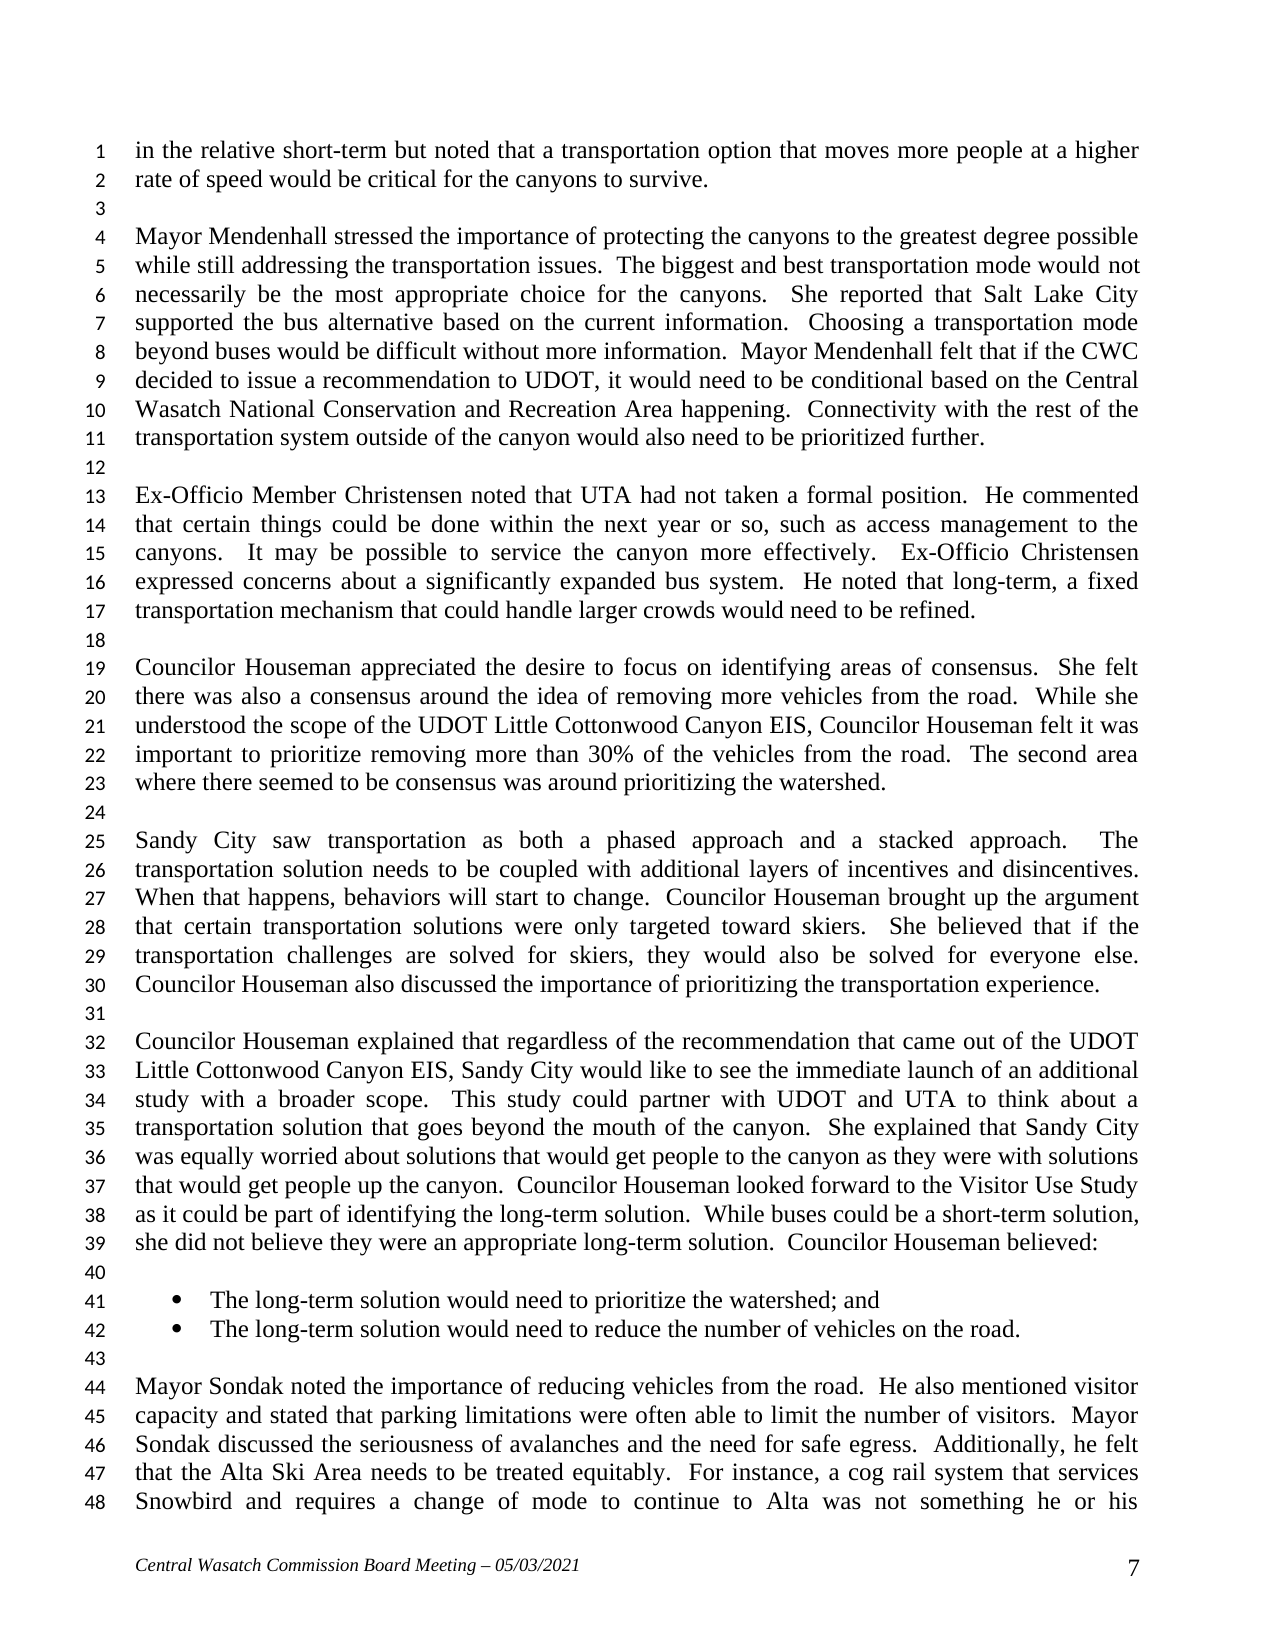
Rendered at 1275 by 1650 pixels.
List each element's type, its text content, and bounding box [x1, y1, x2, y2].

text Councilor Houseman appreciated the desire to focus on identifying areas of consensus. She felt there was also a consensus around the idea of removing more vehicles from the road. While she understood the scope of the UDOT Little Cottonwood Canyon EIS, Councilor Houseman felt it was important to prioritize removing more than 30% of the vehicles from the road. The second area where there seemed to be consensus was around prioritizing the watershed. [135, 652, 1140, 796]
list The long-term solution would need to reduce the number of vehicles on the road. [172, 1314, 1140, 1342]
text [135, 1371, 1140, 1515]
list The long-term solution would need to prioritize the watershed; and [172, 1285, 1140, 1314]
text Sandy City saw transportation as both a phased approach and a stacked approach. The transportation solution needs to be coupled with additional layers of incentives and disincentives. When that happens, behaviors will start to change. Councilor Houseman brought up the argument that certain transportation solutions were only targeted toward skiers. She believed that if the transportation challenges are solved for skiers, they would also be solved for everyone else. Councilor Houseman also discussed the importance of prioritizing the transportation experience. [135, 825, 1140, 997]
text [135, 135, 1140, 192]
text Mayor Mendenhall stressed the importance of protecting the canyons to the greatest degree possible while still addressing the transportation issues. The biggest and best transportation mode would not necessarily be the most appropriate choice for the canyons. She reported that Salt Lake City supported the bus alternative based on the current information. Choosing a transportation mode beyond buses would be difficult without more information. Mayor Mendenhall felt that if the CWC decided to issue a recommendation to UDOT, it would need to be conditional based on the Central Wasatch National Conservation and Recreation Area happening. Connectivity with the rest of the transportation system outside of the canyon would also need to be prioritized further. [135, 221, 1140, 451]
text Ex-Officio Member Christensen noted that UTA had not taken a formal position. He commented that certain things could be done within the next year or so, such as access management to the canyons. It may be possible to service the canyon more effectively. Ex-Officio Christensen expressed concerns about a significantly expanded bus system. He noted that long-term, a fixed transportation mechanism that could handle larger crowds would need to be refined. [135, 480, 1140, 624]
text Councilor Houseman explained that regardless of the recommendation that came out of the UDOT Little Cottonwood Canyon EIS, Sandy City would like to see the immediate launch of an additional study with a broader scope. This study could partner with UDOT and UTA to think about a transportation solution that goes beyond the mouth of the canyon. She explained that Sandy City was equally worried about solutions that would get people to the canyon as they were with solutions that would get people up the canyon. Councilor Houseman looked forward to the Visitor Use Study as it could be part of identifying the long-term solution. While buses could be a short-term solution, she did not believe they were an appropriate long-term solution. Councilor Houseman believed: [135, 1026, 1140, 1256]
